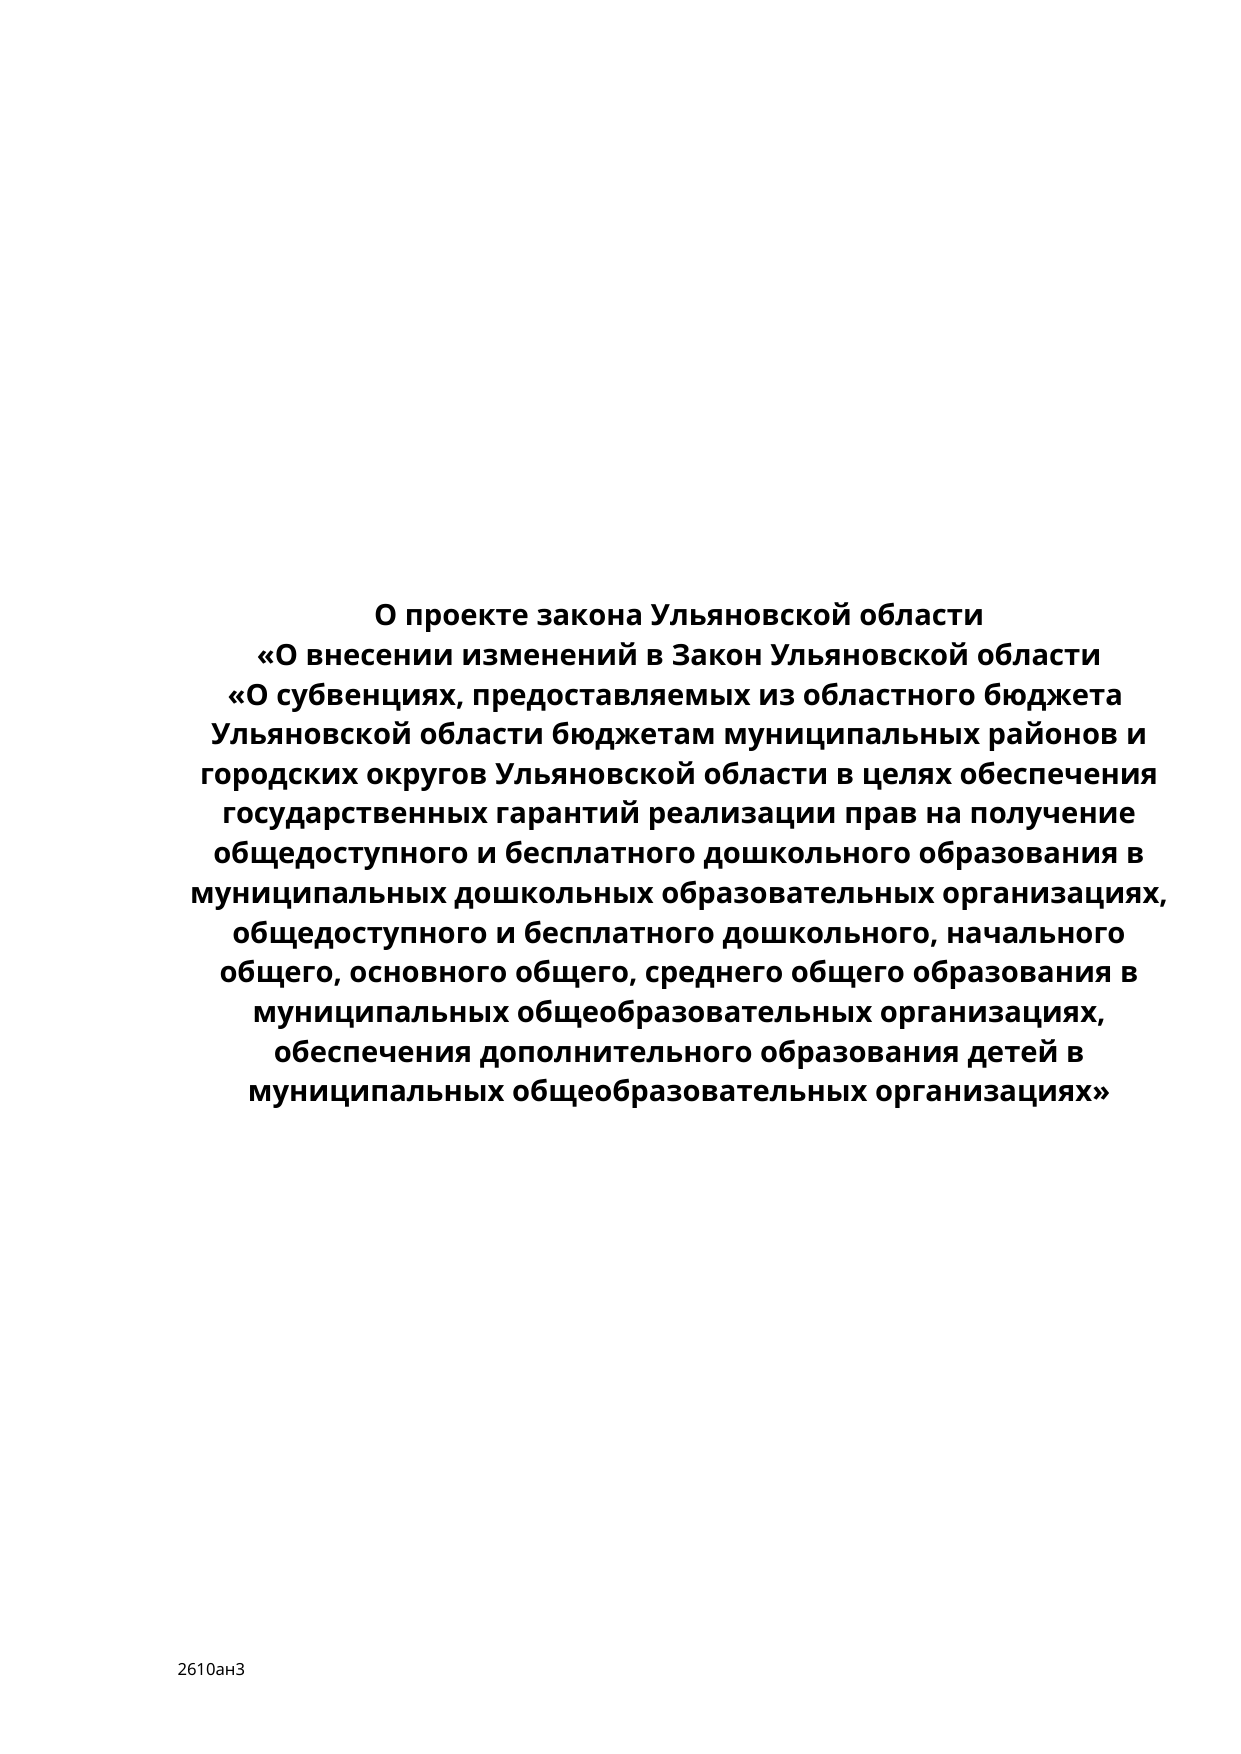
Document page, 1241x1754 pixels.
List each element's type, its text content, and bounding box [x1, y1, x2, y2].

subtitle «О внесении изменений в Закон Ульяновской области [177, 634, 1181, 674]
text О проекте закона Ульяновской области [177, 594, 1181, 634]
text «О субвенциях, предоставляемых из областного бюджета Ульяновской области бюджетам муниципальных районов и городских округов Ульяновской области в целях обеспечения государственных гарантий реализации прав на получение общедоступного и бесплатного дошкольного образования в муниципальных дошкольных образовательных организациях, общедоступного и бесплатного дошкольного, начального общего, основного общего, среднего общего образования в муниципальных общеобразовательных организациях, обеспечения дополнительного образования детей в муниципальных общеобразовательных организациях» [177, 674, 1181, 1110]
